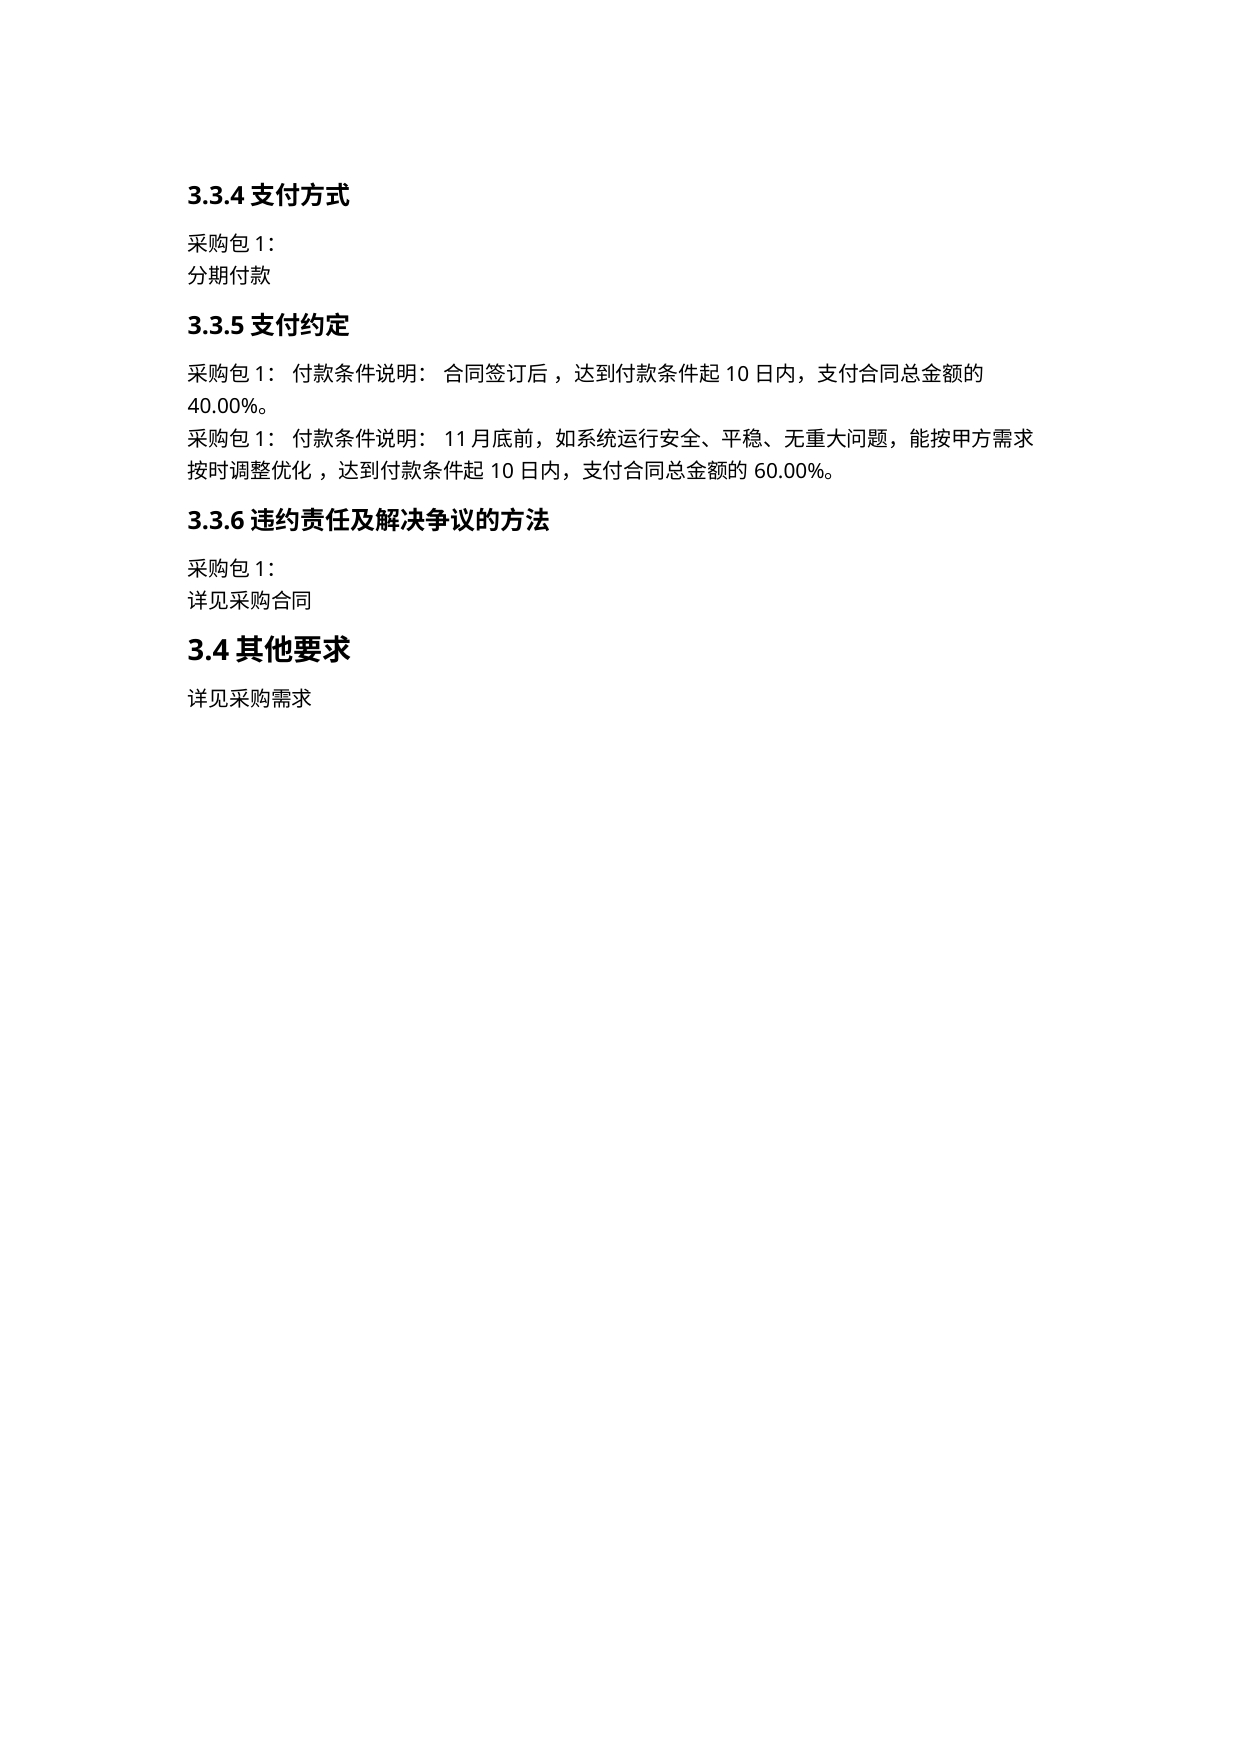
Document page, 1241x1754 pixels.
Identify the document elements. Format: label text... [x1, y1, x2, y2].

text 3.3.6违约责任及解决争议的方法 [187, 487, 1053, 552]
text 3.4其他要求 [187, 617, 1053, 682]
text 3.3.5支付约定 [187, 292, 1053, 357]
text 采购包1： [187, 227, 1053, 259]
text 详见采购需求 [187, 682, 1053, 714]
text 采购包1： 付款条件说明： 合同签订后 ，达到付款条件起 10 日内，支付合同总金额的 40.00%。 [187, 357, 1053, 422]
text 分期付款 [187, 259, 1053, 292]
text 采购包1： 付款条件说明： 11月底前，如系统运行安全、平稳、无重大问题，能按甲方需求按时调整优化 ，达到付款条件起 10 日内，支付合同总金额的 60.00%。 [187, 422, 1053, 487]
text 采购包1： [187, 552, 1053, 584]
text 详见采购合同 [187, 584, 1053, 617]
text 3.3.4支付方式 [187, 162, 1053, 227]
